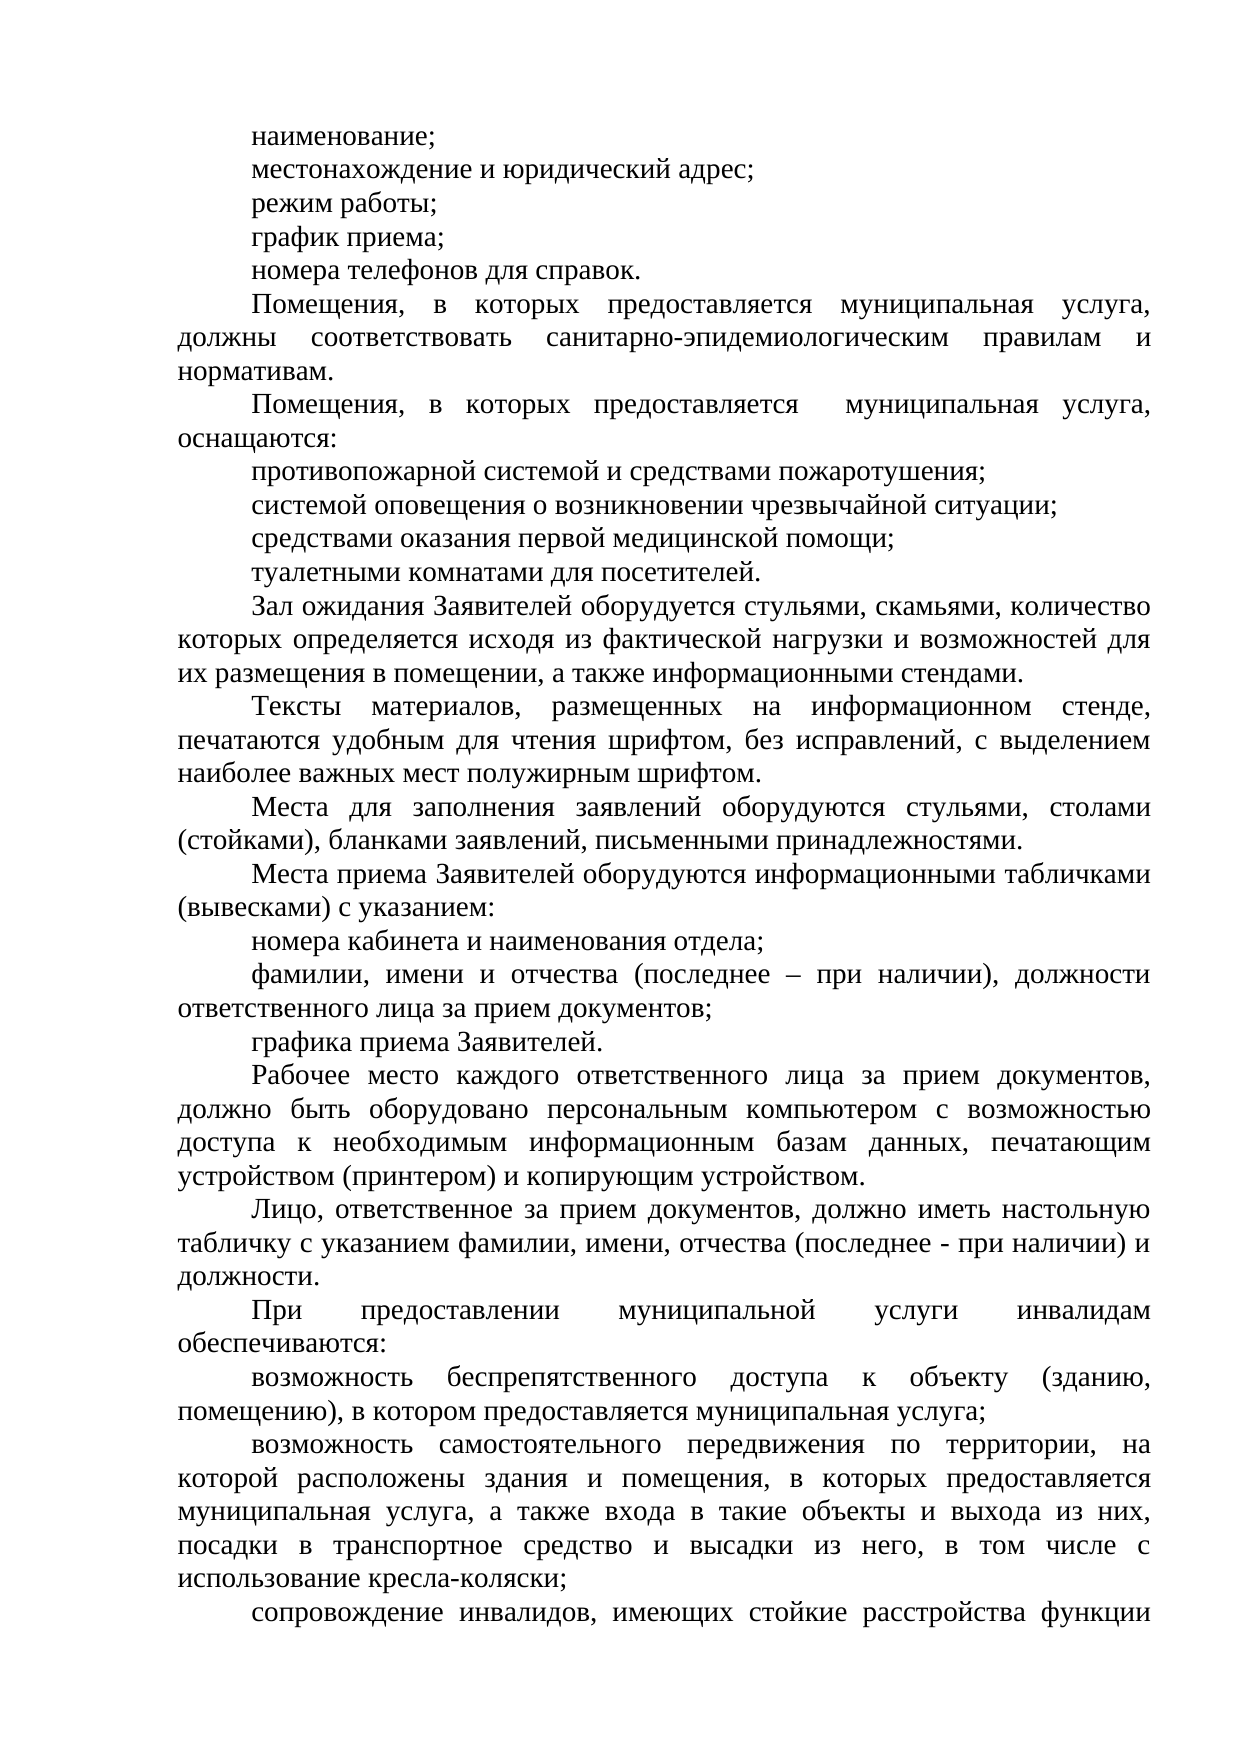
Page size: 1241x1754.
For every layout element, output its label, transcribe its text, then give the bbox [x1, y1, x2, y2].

text туалетными комнатами для посетителей. [177, 554, 1152, 588]
text возможность беспрепятственного доступа к объекту (зданию, помещению), в котором предоставляется муниципальная услуга; [177, 1359, 1152, 1426]
text график приема; [251, 219, 1152, 252]
text системой оповещения о возникновении чрезвычайной ситуации; [177, 487, 1152, 521]
text местонахождение и юридический адрес; [251, 152, 1152, 185]
text средствами оказания первой медицинской помощи; [177, 521, 1152, 554]
text При предоставлении муниципальной услуги инвалидам обеспечиваются: [177, 1292, 1152, 1359]
text Места для заполнения заявлений оборудуются стульями, столами (стойками), бланками заявлений, письменными принадлежностями. [177, 789, 1152, 856]
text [177, 1594, 1152, 1627]
text фамилии, имени и отчества (последнее – при наличии), должности ответственного лица за прием документов; [177, 957, 1152, 1024]
text Рабочее место каждого ответственного лица за прием документов, должно быть оборудовано персональным компьютером с возможностью доступа к необходимым информационным базам данных, печатающим устройством (принтером) и копирующим устройством. [177, 1057, 1152, 1191]
text номера телефонов для справок. [251, 252, 1152, 286]
text противопожарной системой и средствами пожаротушения; [177, 453, 1152, 487]
text режим работы; [251, 185, 1152, 219]
text Помещения, в которых предоставляется муниципальная услуга, должны соответствовать санитарно-эпидемиологическим правилам и нормативам. [177, 286, 1152, 386]
text возможность самостоятельного передвижения по территории, на которой расположены здания и помещения, в которых предоставляется муниципальная услуга, а также входа в такие объекты и выхода из них, посадки в транспортное средство и высадки из него, в том числе с использование кресла-коляски; [177, 1426, 1152, 1594]
text графика приема Заявителей. [177, 1024, 1152, 1057]
text Тексты материалов, размещенных на информационном стенде, печатаются удобным для чтения шрифтом, без исправлений, с выделением наиболее важных мест полужирным шрифтом. [177, 688, 1152, 789]
text Места приема Заявителей оборудуются информационными табличками (вывесками) с указанием: [177, 856, 1152, 923]
text номера кабинета и наименования отдела; [177, 923, 1152, 957]
text Лицо, ответственное за прием документов, должно иметь настольную табличку с указанием фамилии, имени, отчества (последнее - при наличии) и должности. [177, 1191, 1152, 1292]
text Помещения, в которых предоставляется муниципальная услуга, оснащаются: [177, 386, 1152, 453]
text Зал ожидания Заявителей оборудуется стульями, скамьями, количество которых определяется исходя из фактической нагрузки и возможностей для их размещения в помещении, а также информационными стендами. [177, 588, 1152, 688]
text наименование; [251, 118, 1152, 152]
